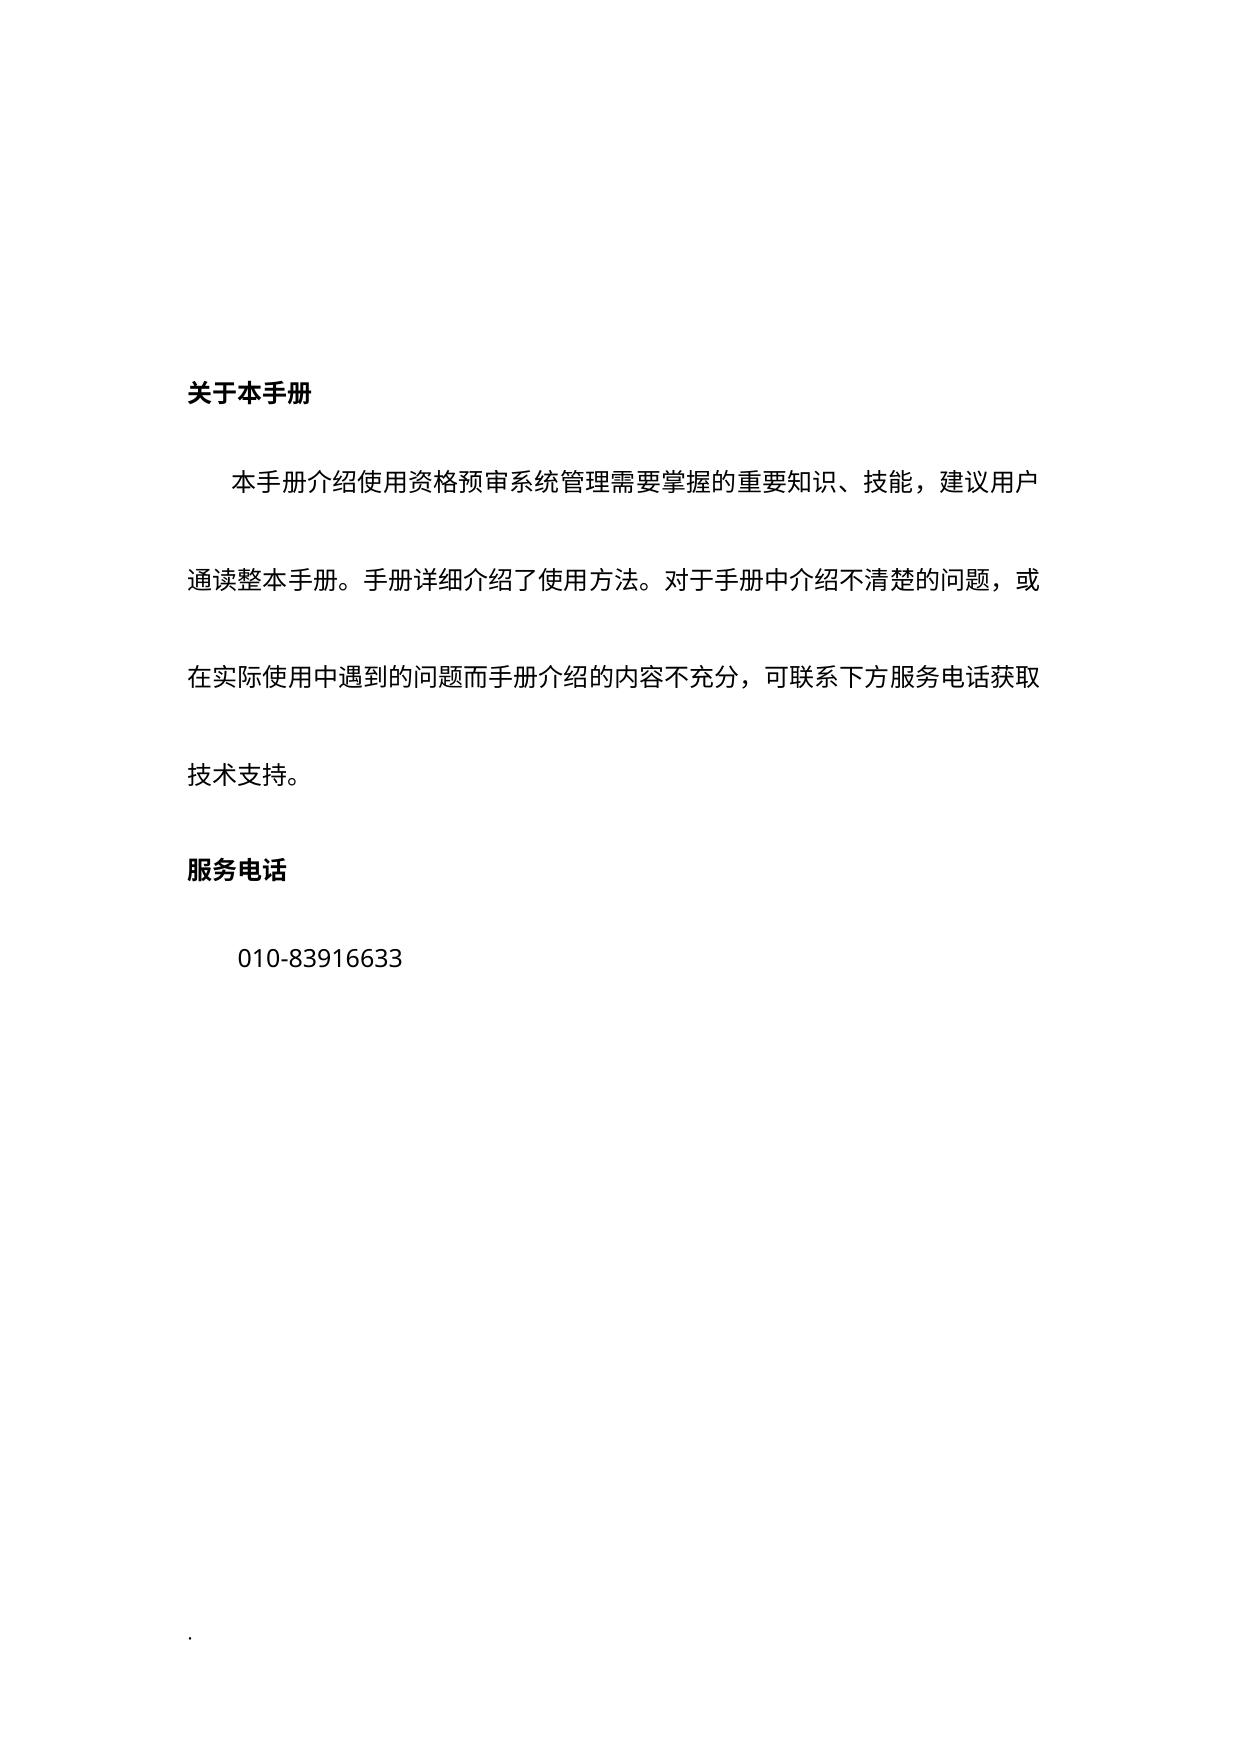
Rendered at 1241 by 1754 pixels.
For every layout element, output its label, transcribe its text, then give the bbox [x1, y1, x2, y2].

text 本手册介绍使用资格预审系统管理需要掌握的重要知识、技能，建议用户通读整本手册。手册详细介绍了使用方法。对于手册中介绍不清楚的问题，或在实际使用中遇到的问题而手册介绍的内容不充分，可联系下方服务电话获取技术支持。 [187, 448, 1043, 806]
text 010-83916633 [187, 925, 1053, 990]
text 服务电话 [187, 836, 1053, 901]
title 关于本手册 [187, 359, 1053, 424]
